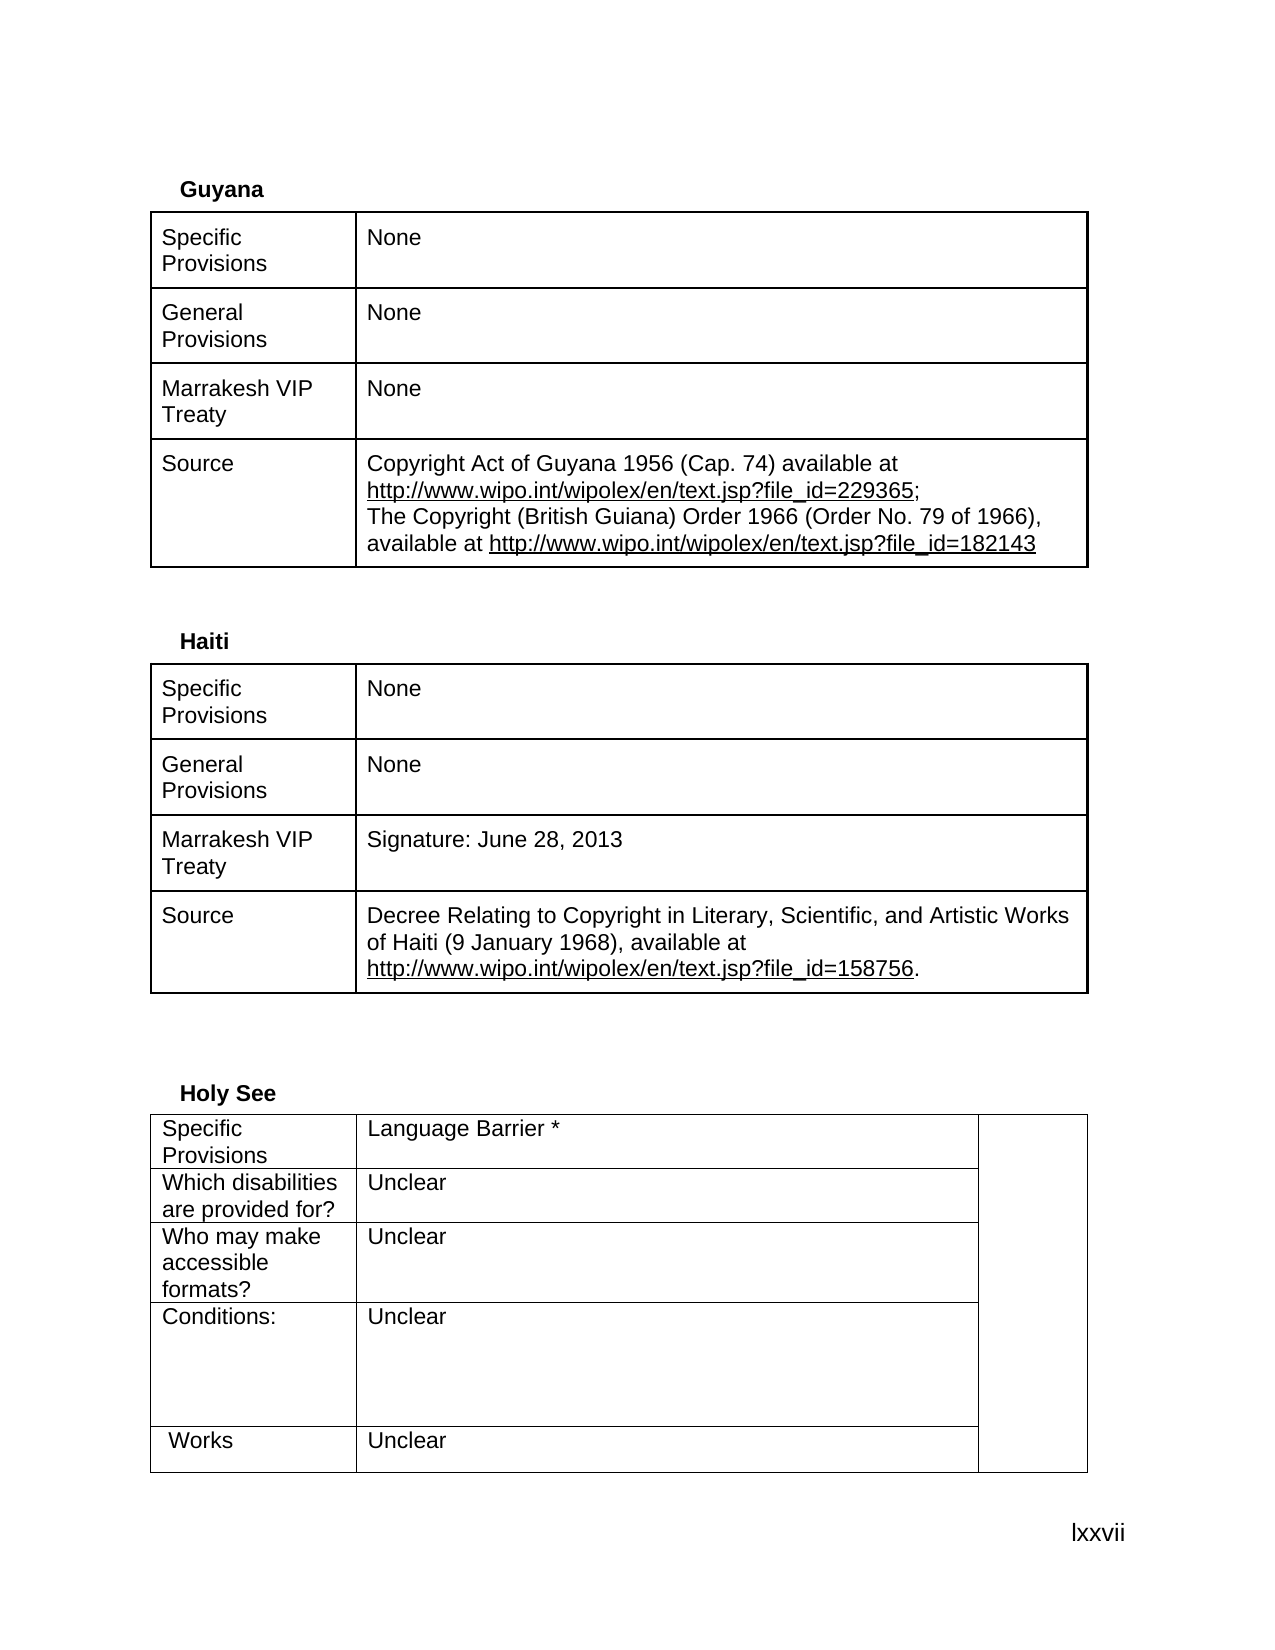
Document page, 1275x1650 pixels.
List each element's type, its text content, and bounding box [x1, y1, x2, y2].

table_header [979, 1115, 1087, 1472]
table_cell Signature: June 28, 2013 [357, 816, 1086, 889]
table_cell General Provisions [152, 289, 355, 362]
table_cell None [357, 289, 1086, 362]
table_cell Which disabilities are provided for? [151, 1169, 356, 1222]
text Haiti [179, 602, 1125, 654]
table_cell Unclear [357, 1303, 978, 1426]
table_header Language Barrier * [357, 1115, 978, 1168]
table_cell Copyright Act of Guyana 1956 (Cap. 74) available at http://www.wipo.int/wipolex/en/text.jsp?file_id=229365; The Copyright (British Guiana) Order 1966 (Order No. 79 of 1966), available at http://www.wipo.int/wipolex/en/text.jsp?file_id=182143 [357, 440, 1086, 566]
table_header Specific Provisions [151, 1115, 356, 1168]
table_cell Source [152, 892, 355, 992]
table_cell Marrakesh VIP Treaty [152, 816, 355, 889]
table_cell None [357, 364, 1086, 438]
table_cell Conditions: [151, 1303, 356, 1426]
table_cell None [357, 740, 1086, 814]
table_cell Works [151, 1427, 356, 1472]
table_cell Unclear [357, 1223, 978, 1302]
table_cell Unclear [357, 1427, 978, 1472]
table_cell Marrakesh VIP Treaty [152, 364, 355, 438]
table_cell Unclear [357, 1169, 978, 1222]
table_header None [357, 665, 1086, 738]
table_header Specific Provisions [152, 665, 355, 738]
text Holy See [179, 1053, 1125, 1106]
table_cell Decree Relating to Copyright in Literary, Scientific, and Artistic Works of Haiti (9 January 1968), available at http://www.wipo.int/wipolex/en/text.jsp?file_id=158756. [357, 892, 1086, 992]
table_cell Who may make accessible formats? [151, 1223, 356, 1302]
table_cell General Provisions [152, 740, 355, 814]
table_header None [357, 213, 1086, 287]
table_cell Source [152, 440, 355, 566]
text Guyana [179, 150, 1125, 203]
table_header Specific Provisions [152, 213, 355, 287]
